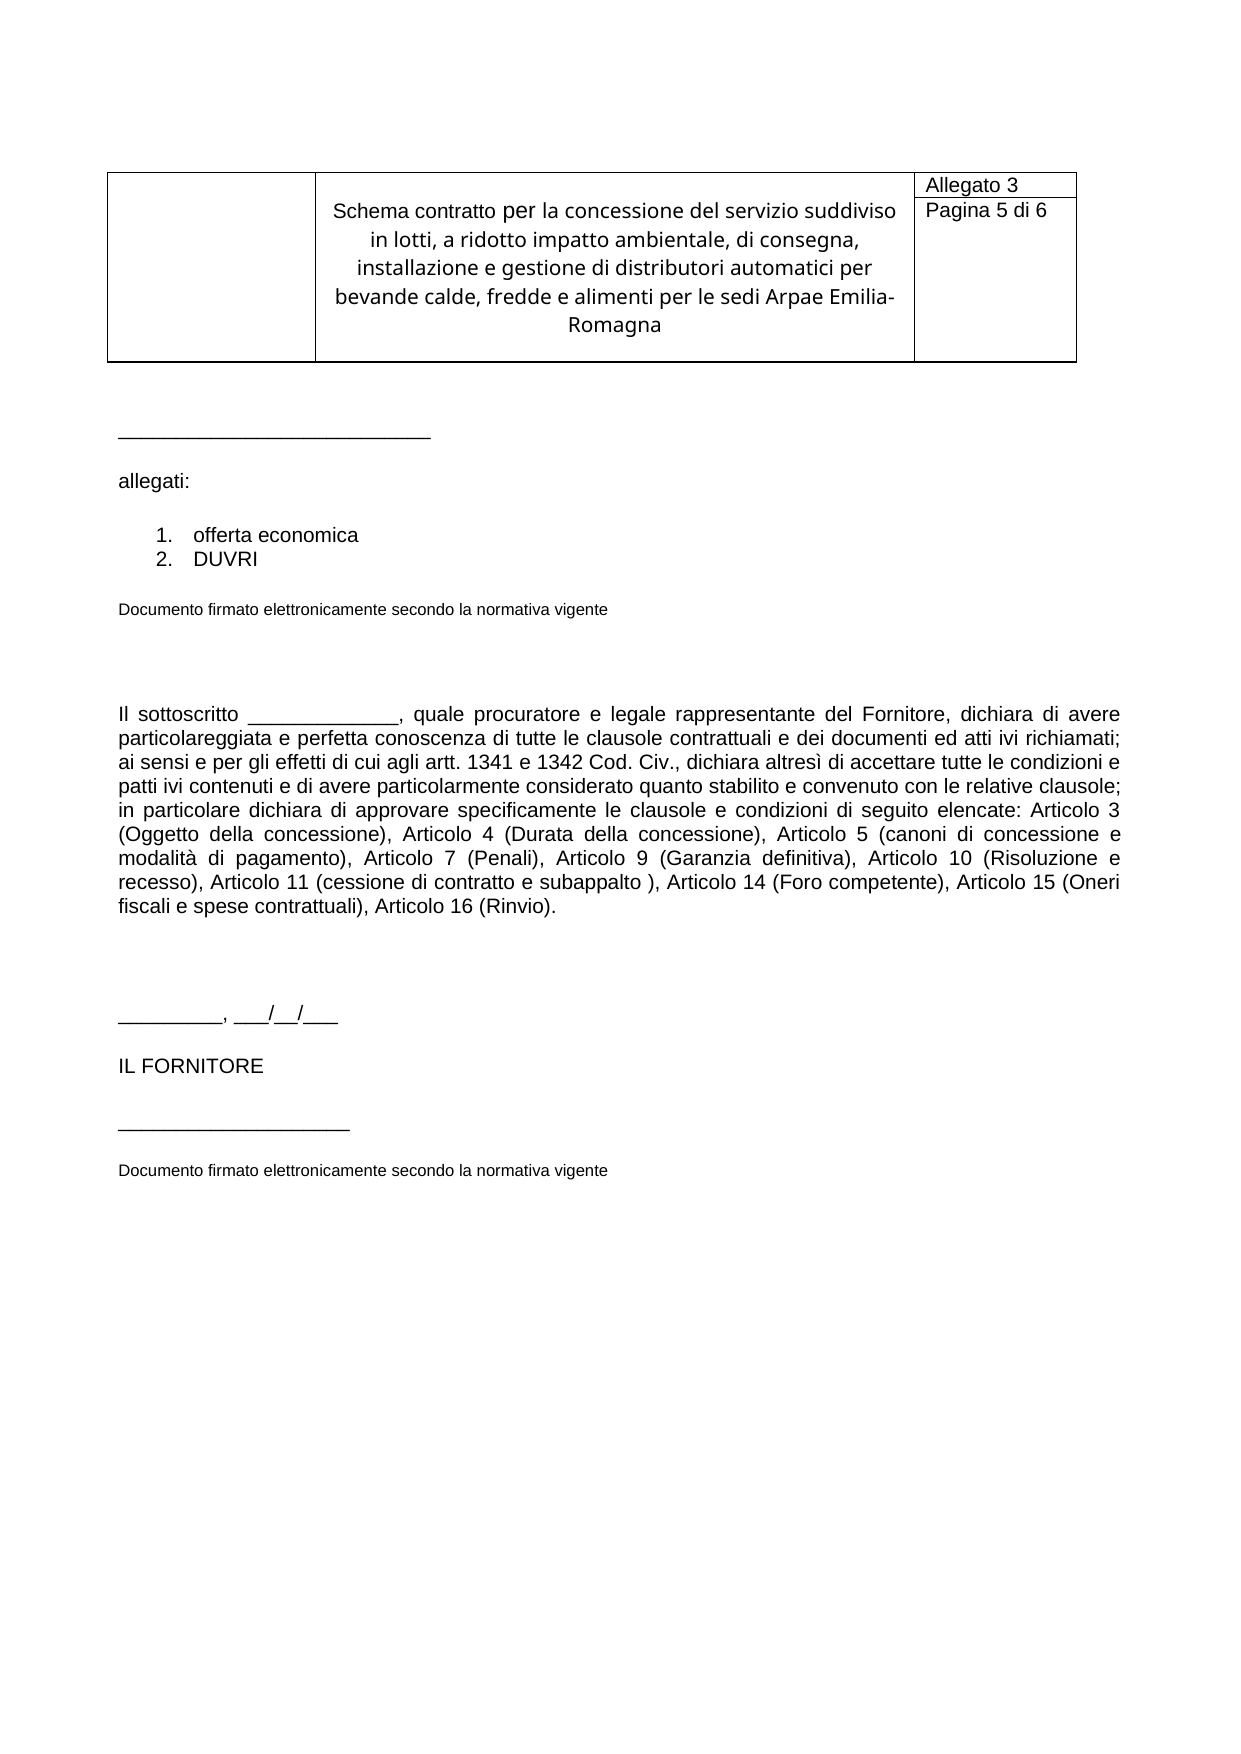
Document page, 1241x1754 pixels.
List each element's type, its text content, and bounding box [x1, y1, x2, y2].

list offerta economica [156, 523, 1122, 547]
text ____________________ [118, 1108, 1122, 1132]
text Documento firmato elettronicamente secondo la normativa vigente [118, 1161, 1122, 1180]
list DUVRI [156, 547, 1122, 571]
text Il sottoscritto _____________, quale procuratore e legale rappresentante del Fornitore, dichiara di avere particolareggiata e perfetta conoscenza di tutte le clausole contrattuali e dei documenti ed atti ivi richiamati; ai sensi e per gli effetti di cui agli artt. 1341 e 1342 Cod. Civ., dichiara altresì di accettare tutte le condizioni e patti ivi contenuti e di avere particolarmente considerato quanto stabilito e convenuto con le relative clausole; in particolare dichiara di approvare specificamente le clausole e condizioni di seguito elencate: Articolo 3 (Oggetto della concessione), Articolo 4 (Durata della concessione), Articolo 5 (canoni di concessione e modalità di pagamento), Articolo 7 (Penali), Articolo 9 (Garanzia definitiva), Articolo 10 (Risoluzione e recesso), Articolo 11 (cessione di contratto e subappalto ), Articolo 14 (Foro competente), Articolo 15 (Oneri fiscali e spese contrattuali), Articolo 16 (Rinvio). [118, 702, 1122, 918]
text _________, ___/__/___ [118, 1001, 1122, 1025]
text Documento firmato elettronicamente secondo la normativa vigente [118, 600, 1122, 619]
text IL FORNITORE [118, 1054, 1122, 1078]
text ___________________________ [118, 416, 1122, 440]
text allegati: [118, 469, 1122, 493]
